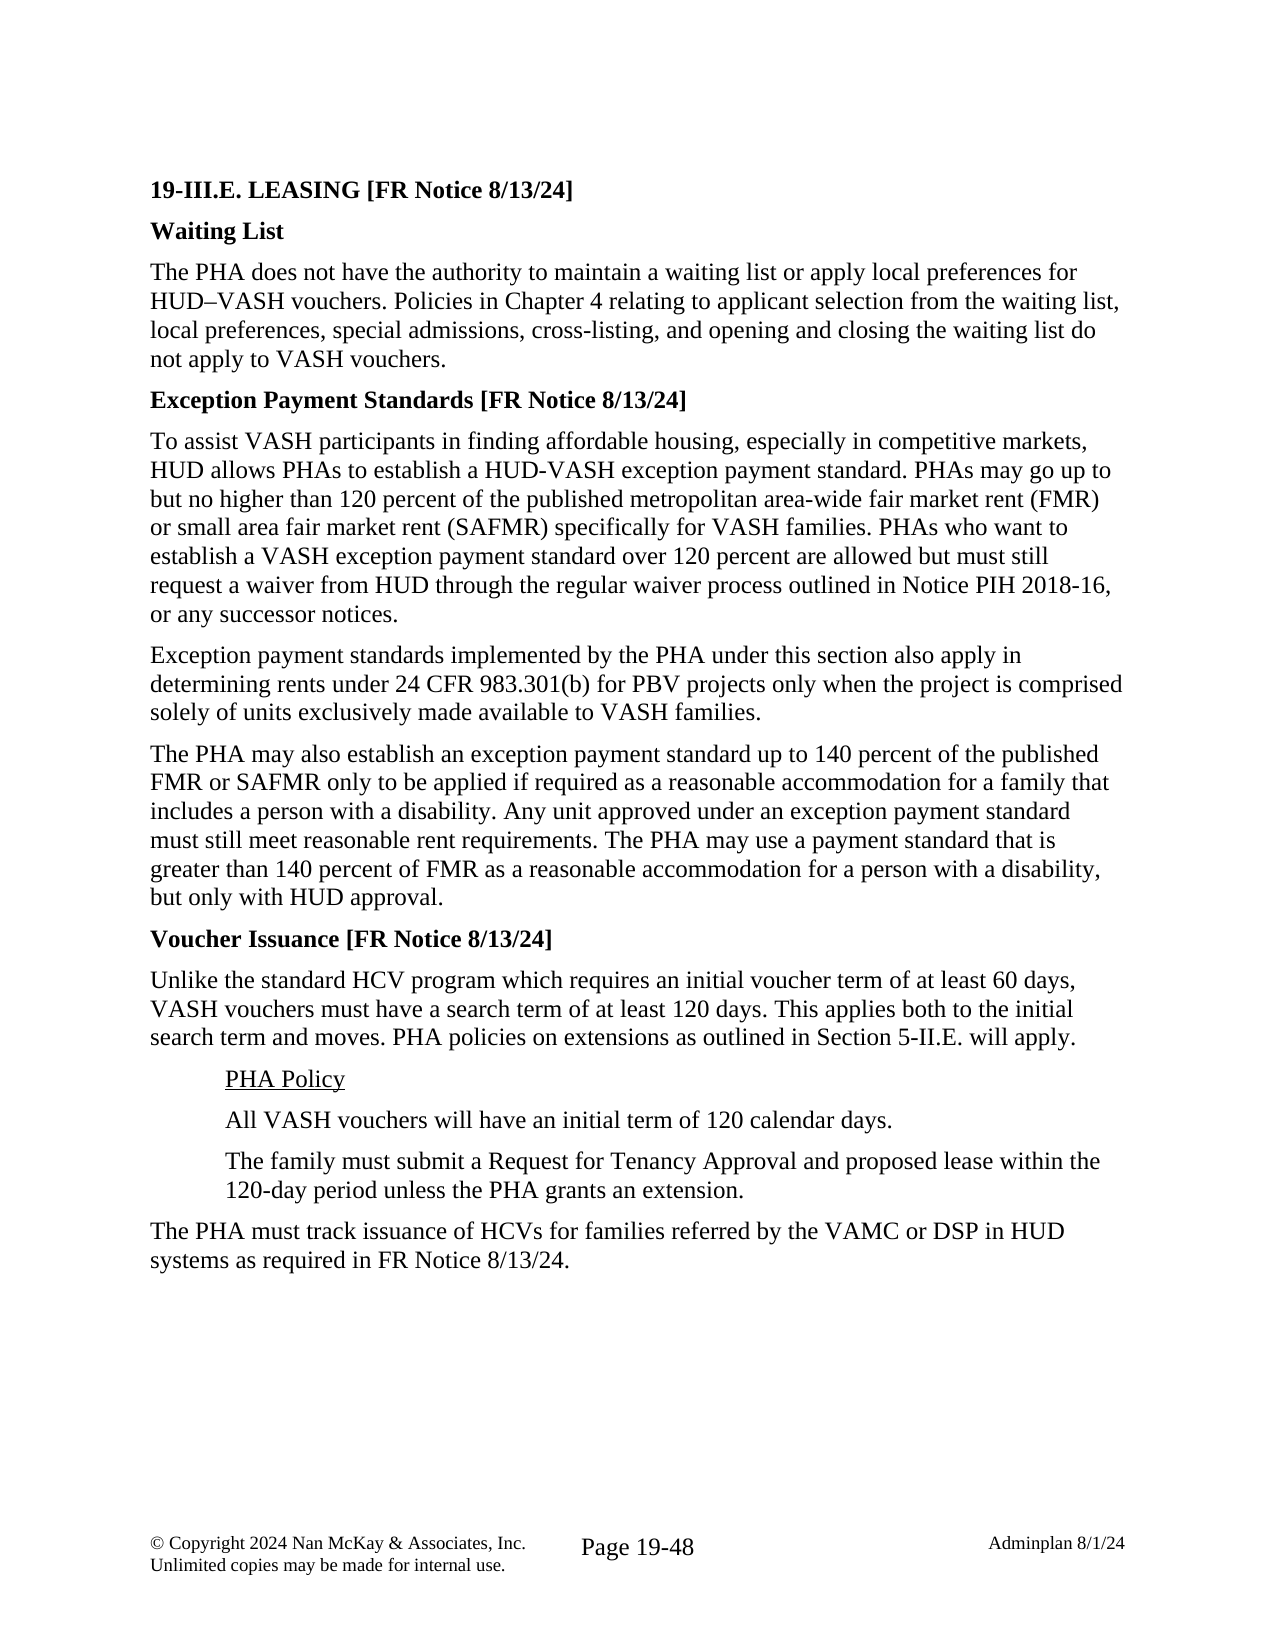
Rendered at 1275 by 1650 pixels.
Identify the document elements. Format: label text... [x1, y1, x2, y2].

text The PHA must track issuance of HCVs for families referred by the VAMC or DSP in HUD systems as required in FR Notice 8/13/24. [150, 1216, 1125, 1274]
text Exception Payment Standards [FR Notice 8/13/24] [150, 385, 1125, 414]
text The PHA may also establish an exception payment standard up to 140 percent of the published FMR or SAFMR only to be applied if required as a reasonable accommodation for a family that includes a person with a disability. Any unit approved under an exception payment standard must still meet reasonable rent requirements. The PHA may use a payment standard that is greater than 140 percent of FMR as a reasonable accommodation for a person with a disability, but only with HUD approval. [150, 739, 1125, 911]
text Voucher Issuance [FR Notice 8/13/24] [150, 924, 1125, 952]
text The PHA does not have the authority to maintain a waiting list or apply local preferences for HUD–VASH vouchers. Policies in Chapter 4 relating to applicant selection from the waiting list, local preferences, special admissions, cross-listing, and opening and closing the waiting list do not apply to VASH vouchers. [150, 257, 1125, 372]
text PHA Policy [150, 1064, 1125, 1092]
text Waiting List [150, 216, 1125, 245]
text 19-III.E. LEASING [FR Notice 8/13/24] [150, 175, 1125, 204]
text Exception payment standards implemented by the PHA under this section also apply in determining rents under 24 CFR 983.301(b) for PBV projects only when the project is comprised solely of units exclusively made available to VASH families. [150, 640, 1125, 726]
text The family must submit a Request for Tenancy Approval and proposed lease within the 120-day period unless the PHA grants an extension. [225, 1146, 1125, 1204]
text Unlike the standard HCV program which requires an initial voucher term of at least 60 days, VASH vouchers must have a search term of at least 120 days. This applies both to the initial search term and moves. PHA policies on extensions as outlined in Section 5-II.E. will apply. [150, 965, 1125, 1051]
text To assist VASH participants in finding affordable housing, especially in competitive markets, HUD allows PHAs to establish a HUD-VASH exception payment standard. PHAs may go up to but no higher than 120 percent of the published metropolitan area-wide fair market rent (FMR) or small area fair market rent (SAFMR) specifically for VASH families. PHAs who want to establish a VASH exception payment standard over 120 percent are allowed but must still request a waiver from HUD through the regular waiver process outlined in Notice PIH 2018-16, or any successor notices. [150, 426, 1125, 627]
text All VASH vouchers will have an initial term of 120 calendar days. [225, 1105, 1125, 1134]
